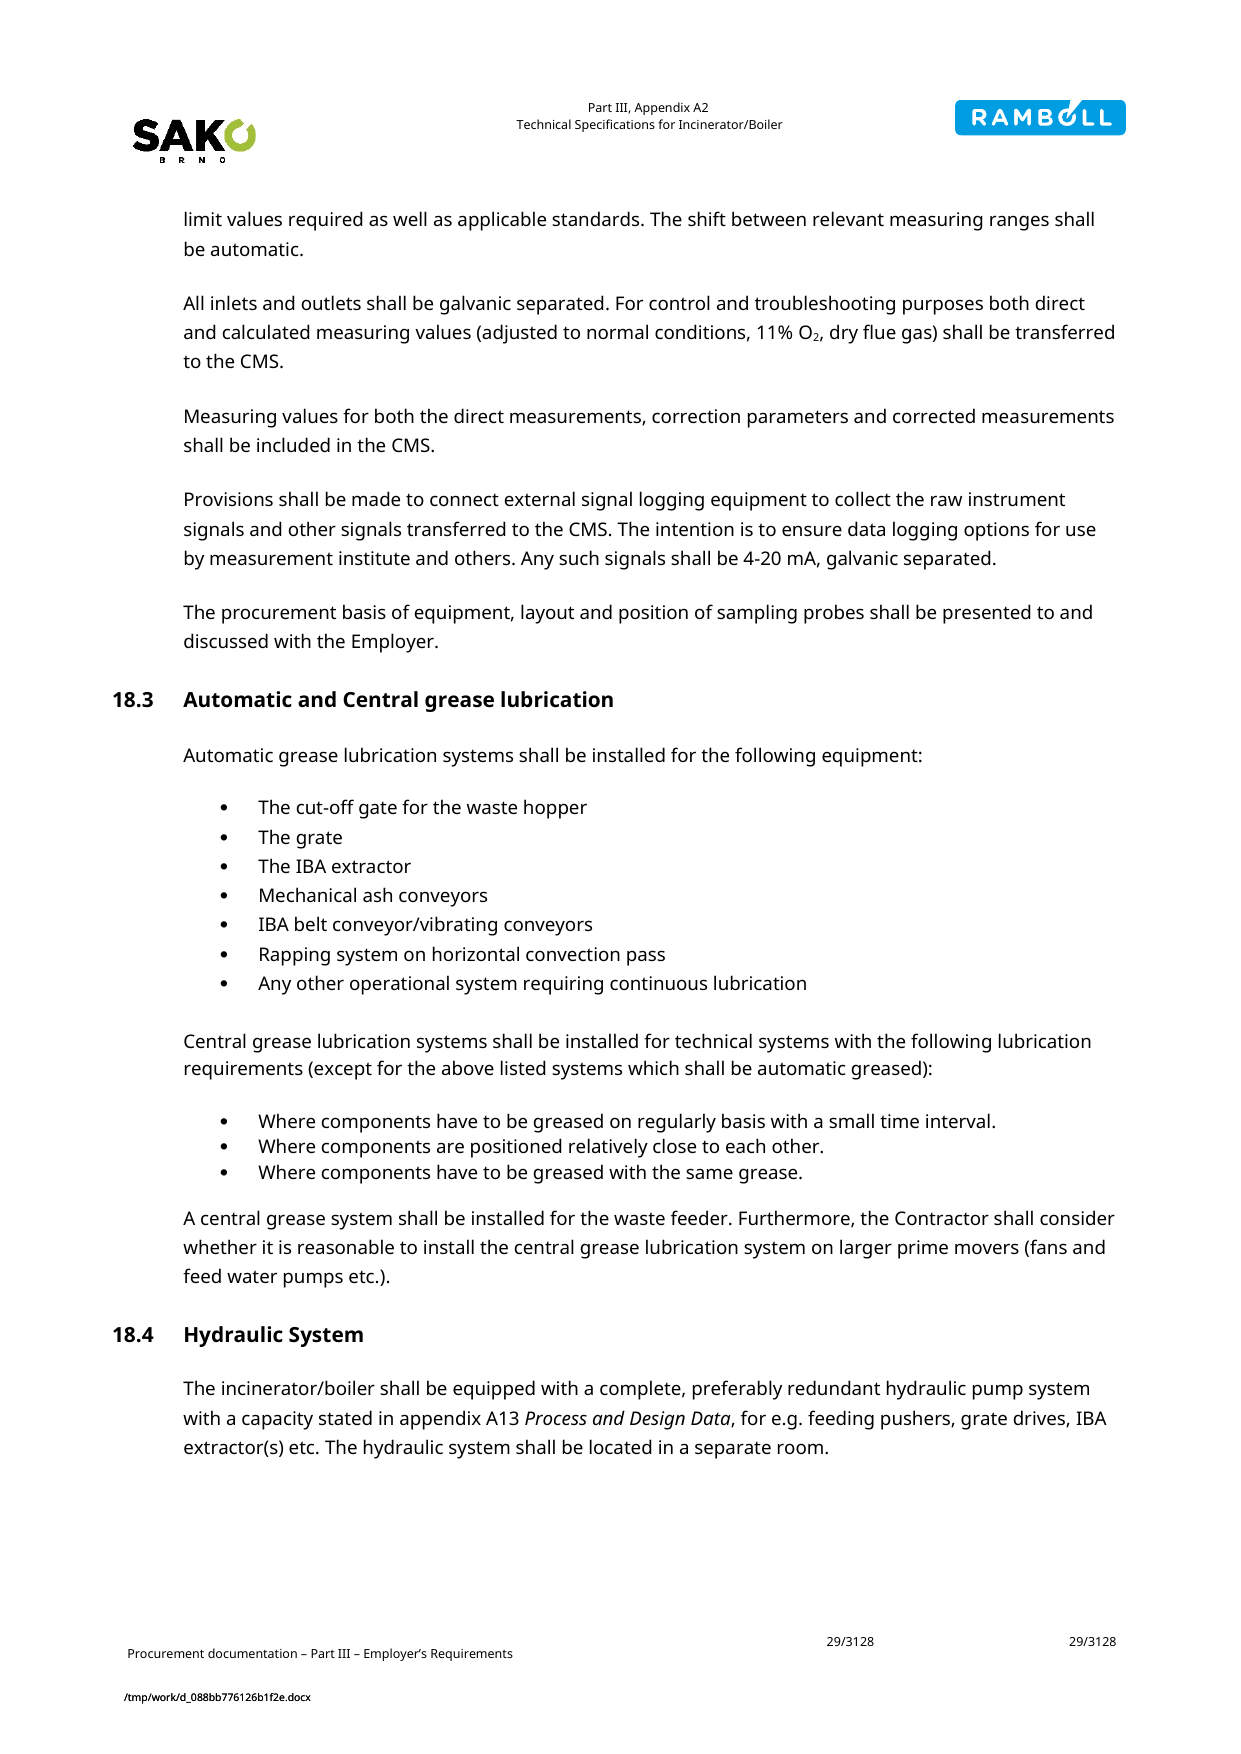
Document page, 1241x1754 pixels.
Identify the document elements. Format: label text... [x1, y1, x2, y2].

subtitle Hydraulic System [153, 1320, 1116, 1349]
list Where components are positioned relatively close to each other. [221, 1133, 1116, 1159]
text All inlets and outlets shall be galvanic separated. For control and troubleshooting purposes both direct and calculated measuring values (adjusted to normal conditions, 11% O2, dry flue gas) shall be transferred to the CMS. [183, 290, 1116, 374]
list Any other operational system requiring continuous lubrication [221, 970, 1116, 996]
list Where components have to be greased on regularly basis with a small time interval. [221, 1108, 1116, 1133]
list Mechanical ash conveyors [221, 882, 1116, 908]
list Where components have to be greased with the same grease. [221, 1159, 1116, 1184]
list The IBA extractor [221, 853, 1116, 879]
list IBA belt conveyor/vibrating conveyors [221, 912, 1116, 937]
text A central grease system shall be installed for the waste feeder. Furthermore, the Contractor shall consider whether it is reasonable to install the central grease lubrication system on larger prime movers (fans and feed water pumps etc.). [183, 1205, 1116, 1289]
picture [132, 119, 256, 163]
list The cut-off gate for the waste hopper [221, 795, 1116, 820]
list The grate [221, 824, 1116, 849]
text The incinerator/boiler shall be equipped with a complete, preferably redundant hydraulic pump system with a capacity stated in appendix A13 Process and Design Data, for e.g. feeding pushers, grate drives, IBA extractor(s) etc. The hydraulic system shall be located in a separate room. [183, 1376, 1116, 1460]
text The procurement basis of equipment, layout and position of sampling probes shall be presented to and discussed with the Employer. [183, 599, 1116, 654]
text Provisions shall be made to connect external signal logging equipment to collect the raw instrument signals and other signals transferred to the CMS. The intention is to ensure data logging options for use by measurement institute and others. Any such signals shall be 4-20 mA, galvanic separated. [183, 487, 1116, 571]
list Rapping system on horizontal convection pass [221, 941, 1116, 967]
list Central grease lubrication systems shall be installed for technical systems with the following lubrication requirements (except for the above listed systems which shall be automatic greased): [183, 1027, 1116, 1081]
text Measuring values for both the direct measurements, correction parameters and corrected measurements shall be included in the CMS. [183, 403, 1116, 458]
list Automatic grease lubrication systems shall be installed for the following equipment: [183, 741, 1116, 768]
subtitle Automatic and Central grease lubrication [153, 685, 1116, 713]
